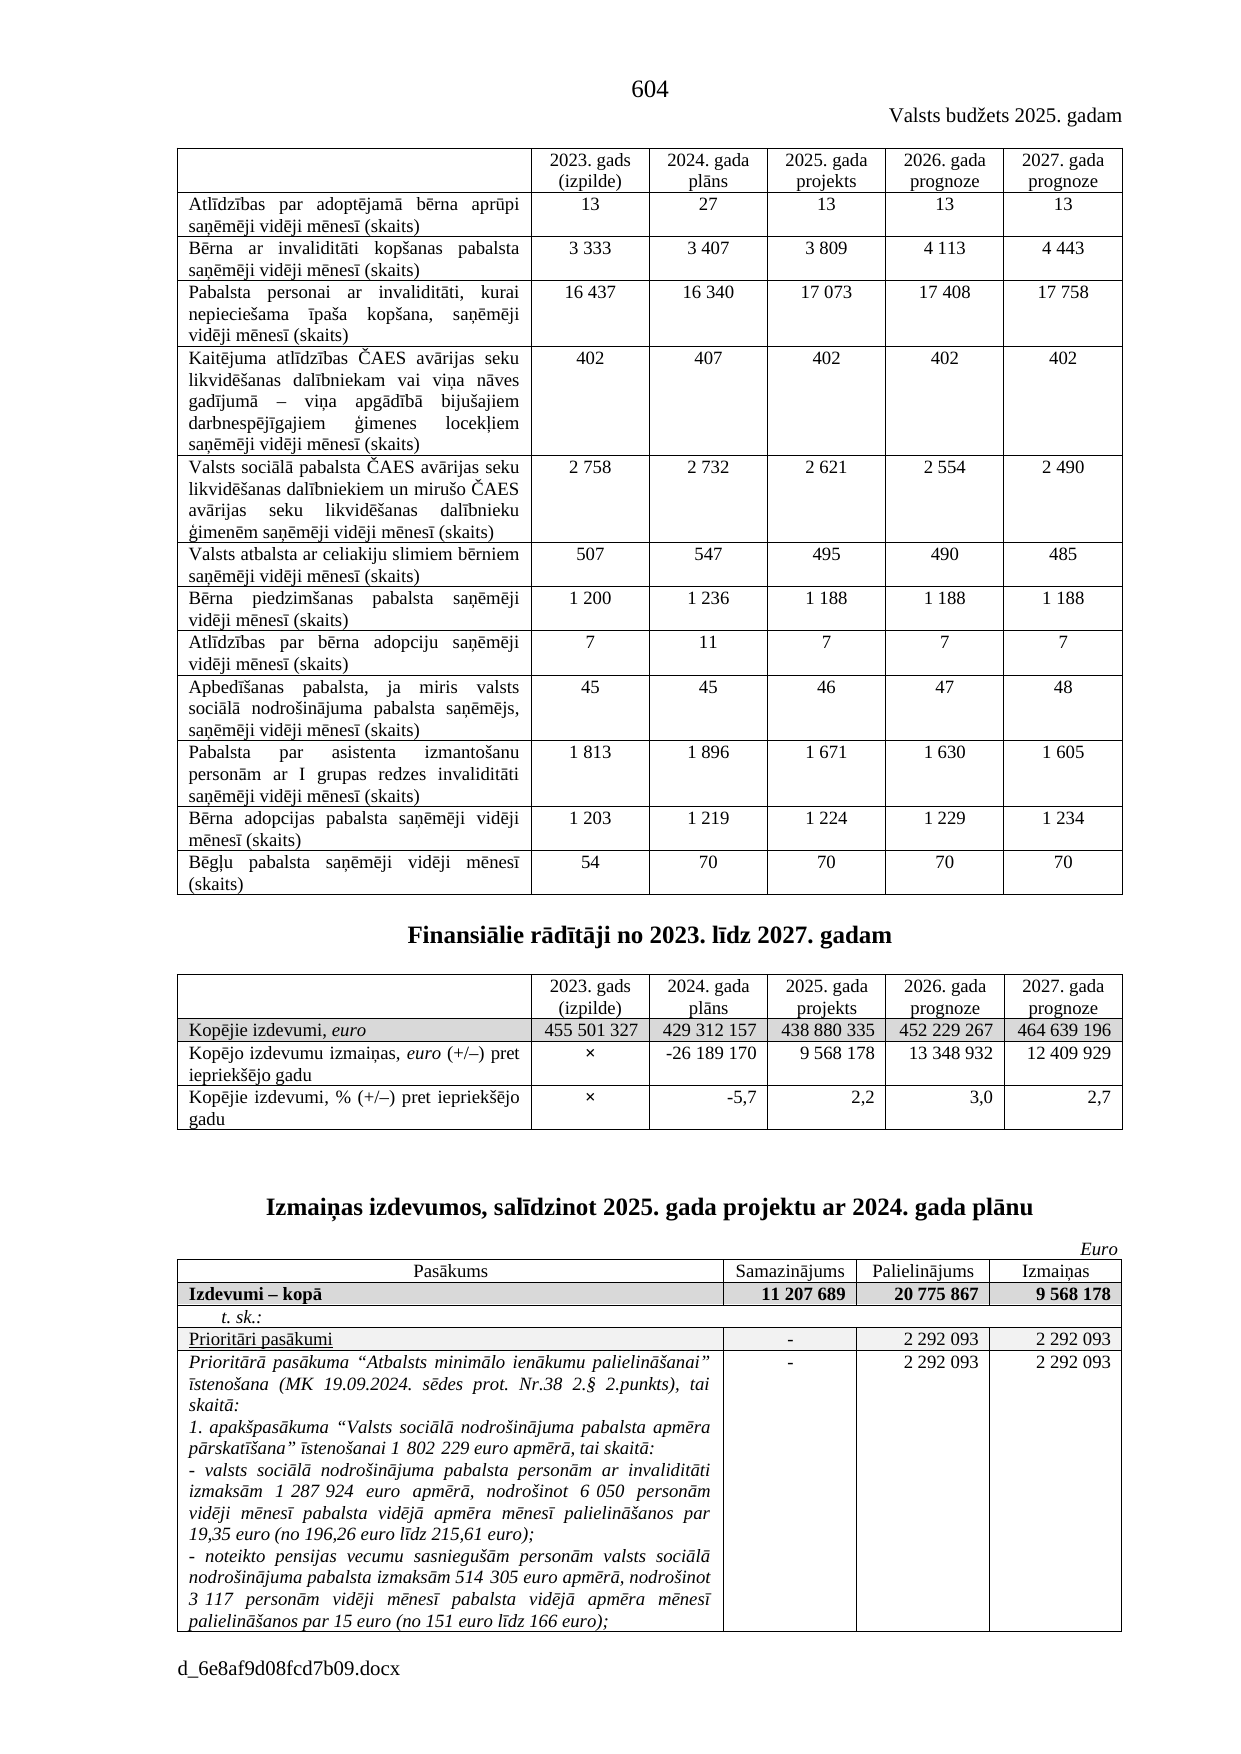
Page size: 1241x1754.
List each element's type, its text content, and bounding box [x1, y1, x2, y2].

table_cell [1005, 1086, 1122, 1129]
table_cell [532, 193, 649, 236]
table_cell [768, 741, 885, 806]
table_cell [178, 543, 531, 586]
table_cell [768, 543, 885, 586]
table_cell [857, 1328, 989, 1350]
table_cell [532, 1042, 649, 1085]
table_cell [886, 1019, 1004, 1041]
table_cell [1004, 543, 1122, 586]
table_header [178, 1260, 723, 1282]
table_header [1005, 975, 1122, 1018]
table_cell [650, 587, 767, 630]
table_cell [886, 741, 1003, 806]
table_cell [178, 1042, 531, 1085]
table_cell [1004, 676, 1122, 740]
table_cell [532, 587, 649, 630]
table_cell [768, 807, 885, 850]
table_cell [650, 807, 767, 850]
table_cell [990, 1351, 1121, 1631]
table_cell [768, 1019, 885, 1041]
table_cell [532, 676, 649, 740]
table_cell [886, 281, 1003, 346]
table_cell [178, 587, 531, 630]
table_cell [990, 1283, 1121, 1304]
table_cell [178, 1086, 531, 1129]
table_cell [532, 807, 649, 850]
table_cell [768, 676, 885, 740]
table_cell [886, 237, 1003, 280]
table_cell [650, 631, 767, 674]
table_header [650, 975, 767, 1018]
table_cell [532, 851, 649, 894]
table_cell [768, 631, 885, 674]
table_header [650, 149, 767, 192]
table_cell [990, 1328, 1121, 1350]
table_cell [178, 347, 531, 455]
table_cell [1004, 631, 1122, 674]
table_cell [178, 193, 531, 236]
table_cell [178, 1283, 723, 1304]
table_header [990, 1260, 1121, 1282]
text Euro [1002, 1238, 1122, 1259]
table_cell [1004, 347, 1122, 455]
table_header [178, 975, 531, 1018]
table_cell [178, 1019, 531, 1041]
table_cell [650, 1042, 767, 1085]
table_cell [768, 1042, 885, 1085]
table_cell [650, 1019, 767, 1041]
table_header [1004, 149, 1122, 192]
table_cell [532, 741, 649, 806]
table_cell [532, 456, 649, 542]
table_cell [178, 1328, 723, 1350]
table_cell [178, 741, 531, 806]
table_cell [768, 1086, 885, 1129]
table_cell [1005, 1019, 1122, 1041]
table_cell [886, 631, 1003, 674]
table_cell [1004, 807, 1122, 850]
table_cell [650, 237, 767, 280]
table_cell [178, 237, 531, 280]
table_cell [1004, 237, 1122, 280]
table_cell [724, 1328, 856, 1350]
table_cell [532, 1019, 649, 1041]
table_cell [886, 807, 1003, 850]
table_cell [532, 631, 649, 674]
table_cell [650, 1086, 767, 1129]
text Izmaiņas izdevumos, salīdzinot 2025. gada projektu ar 2024. gada plānu [177, 1192, 1122, 1221]
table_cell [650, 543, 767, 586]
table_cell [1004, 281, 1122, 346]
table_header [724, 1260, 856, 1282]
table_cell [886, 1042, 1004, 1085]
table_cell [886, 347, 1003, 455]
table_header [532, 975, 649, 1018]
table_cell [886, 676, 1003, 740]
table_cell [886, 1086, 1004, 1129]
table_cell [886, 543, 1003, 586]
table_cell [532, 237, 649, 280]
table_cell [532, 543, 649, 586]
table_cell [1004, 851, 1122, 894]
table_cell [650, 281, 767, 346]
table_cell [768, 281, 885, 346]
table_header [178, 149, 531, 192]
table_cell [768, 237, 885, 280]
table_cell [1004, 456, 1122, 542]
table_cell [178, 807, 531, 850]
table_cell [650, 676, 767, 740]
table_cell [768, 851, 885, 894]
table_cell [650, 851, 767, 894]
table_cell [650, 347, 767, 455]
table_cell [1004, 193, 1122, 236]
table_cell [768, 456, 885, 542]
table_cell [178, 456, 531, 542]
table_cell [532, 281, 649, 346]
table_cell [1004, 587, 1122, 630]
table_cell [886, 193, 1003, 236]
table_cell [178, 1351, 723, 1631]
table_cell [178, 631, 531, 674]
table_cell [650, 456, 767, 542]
text Finansiālie rādītāji no 2023. līdz 2027. gadam [177, 920, 1122, 949]
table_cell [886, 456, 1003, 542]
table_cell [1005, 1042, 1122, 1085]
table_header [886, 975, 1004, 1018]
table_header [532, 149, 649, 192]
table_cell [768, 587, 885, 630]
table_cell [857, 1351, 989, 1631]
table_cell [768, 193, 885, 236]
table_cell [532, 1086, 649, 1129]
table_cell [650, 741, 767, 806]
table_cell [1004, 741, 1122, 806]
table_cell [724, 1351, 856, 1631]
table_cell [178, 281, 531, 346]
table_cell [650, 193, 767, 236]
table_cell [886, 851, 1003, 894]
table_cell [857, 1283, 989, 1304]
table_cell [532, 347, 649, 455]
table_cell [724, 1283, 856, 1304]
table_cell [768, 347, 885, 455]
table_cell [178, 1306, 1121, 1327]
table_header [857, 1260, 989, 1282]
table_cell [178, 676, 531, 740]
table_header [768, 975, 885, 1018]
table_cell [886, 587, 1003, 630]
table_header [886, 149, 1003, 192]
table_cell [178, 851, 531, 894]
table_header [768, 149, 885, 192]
